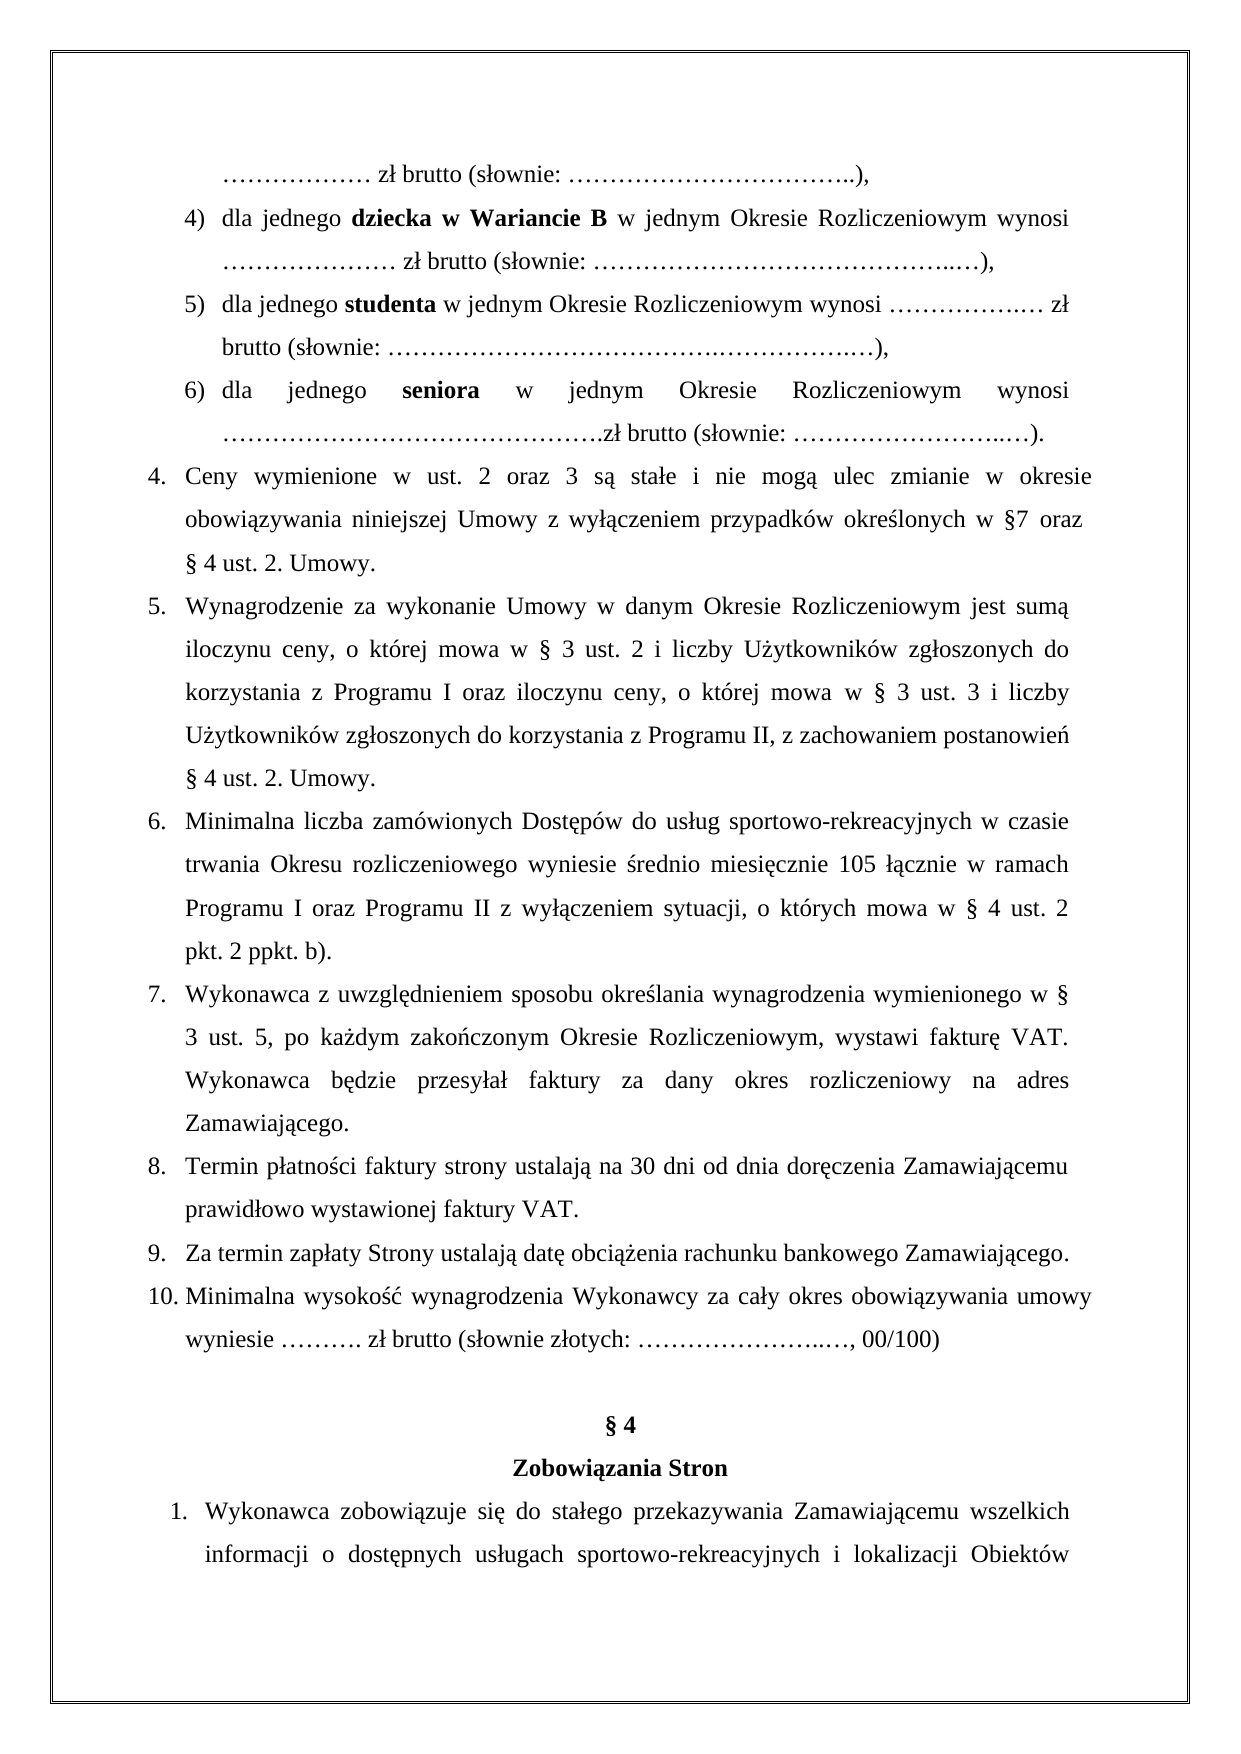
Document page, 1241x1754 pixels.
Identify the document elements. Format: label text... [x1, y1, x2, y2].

list Minimalna liczba zamówionych Dostępów do usług sportowo-rekreacyjnych w czasie trwania Okresu rozliczeniowego wyniesie średnio miesięcznie 105 łącznie w ramach Programu I oraz Programu II z wyłączeniem sytuacji, o których mowa w § 4 ust. 2 pkt. 2 ppkt. b). [148, 806, 1070, 964]
list Wykonawca z uwzględnieniem sposobu określania wynagrodzenia wymienionego w § 3 ust. 5, po każdym zakończonym Okresie Rozliczeniowym, wystawi fakturę VAT. Wykonawca będzie przesyłał faktury za dany okres rozliczeniowy na adres Zamawiającego. [148, 979, 1070, 1137]
list dla jednego dziecka w Wariancie B w jednym Okresie Rozliczeniowym wynosi ………………… zł brutto (słownie: ……………………………………..…), [184, 203, 1070, 274]
text § 4 [148, 1410, 1092, 1439]
list dla jednego studenta w jednym Okresie Rozliczeniowym wynosi …………….… zł brutto (słownie: ………………………………….…………….…), [184, 289, 1069, 361]
text Zobowiązania Stron [148, 1453, 1092, 1482]
list Minimalna wysokość wynagrodzenia Wykonawcy za cały okres obowiązywania umowy wyniesie ………. zł brutto (słownie złotych: …………………..…, 00/100) [148, 1281, 1092, 1353]
list Za termin zapłaty Strony ustalają datę obciążenia rachunku bankowego Zamawiającego. [148, 1238, 1092, 1266]
list Ceny wymienione w ust. 2 oraz 3 są stałe i nie mogą ulec zmianie w okresie obowiązywania niniejszej Umowy z wyłączeniem przypadków określonych w §7 oraz § 4 ust. 2. Umowy. [148, 461, 1092, 576]
list dla jednego seniora w jednym Okresie Rozliczeniowym wynosi ……………………………………….zł brutto (słownie: ……………………..…). [184, 375, 1069, 447]
list Termin płatności faktury strony ustalają na 30 dni od dnia doręczenia Zamawiającemu prawidłowo wystawionej faktury VAT. [148, 1151, 1070, 1223]
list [184, 159, 1070, 188]
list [169, 1496, 1070, 1568]
list Wynagrodzenie za wykonanie Umowy w danym Okresie Rozliczeniowym jest sumą iloczynu ceny, o której mowa w § 3 ust. 2 i liczby Użytkowników zgłoszonych do korzystania z Programu I oraz iloczynu ceny, o której mowa w § 3 ust. 3 i liczby Użytkowników zgłoszonych do korzystania z Programu II, z zachowaniem postanowień § 4 ust. 2. Umowy. [148, 591, 1070, 792]
